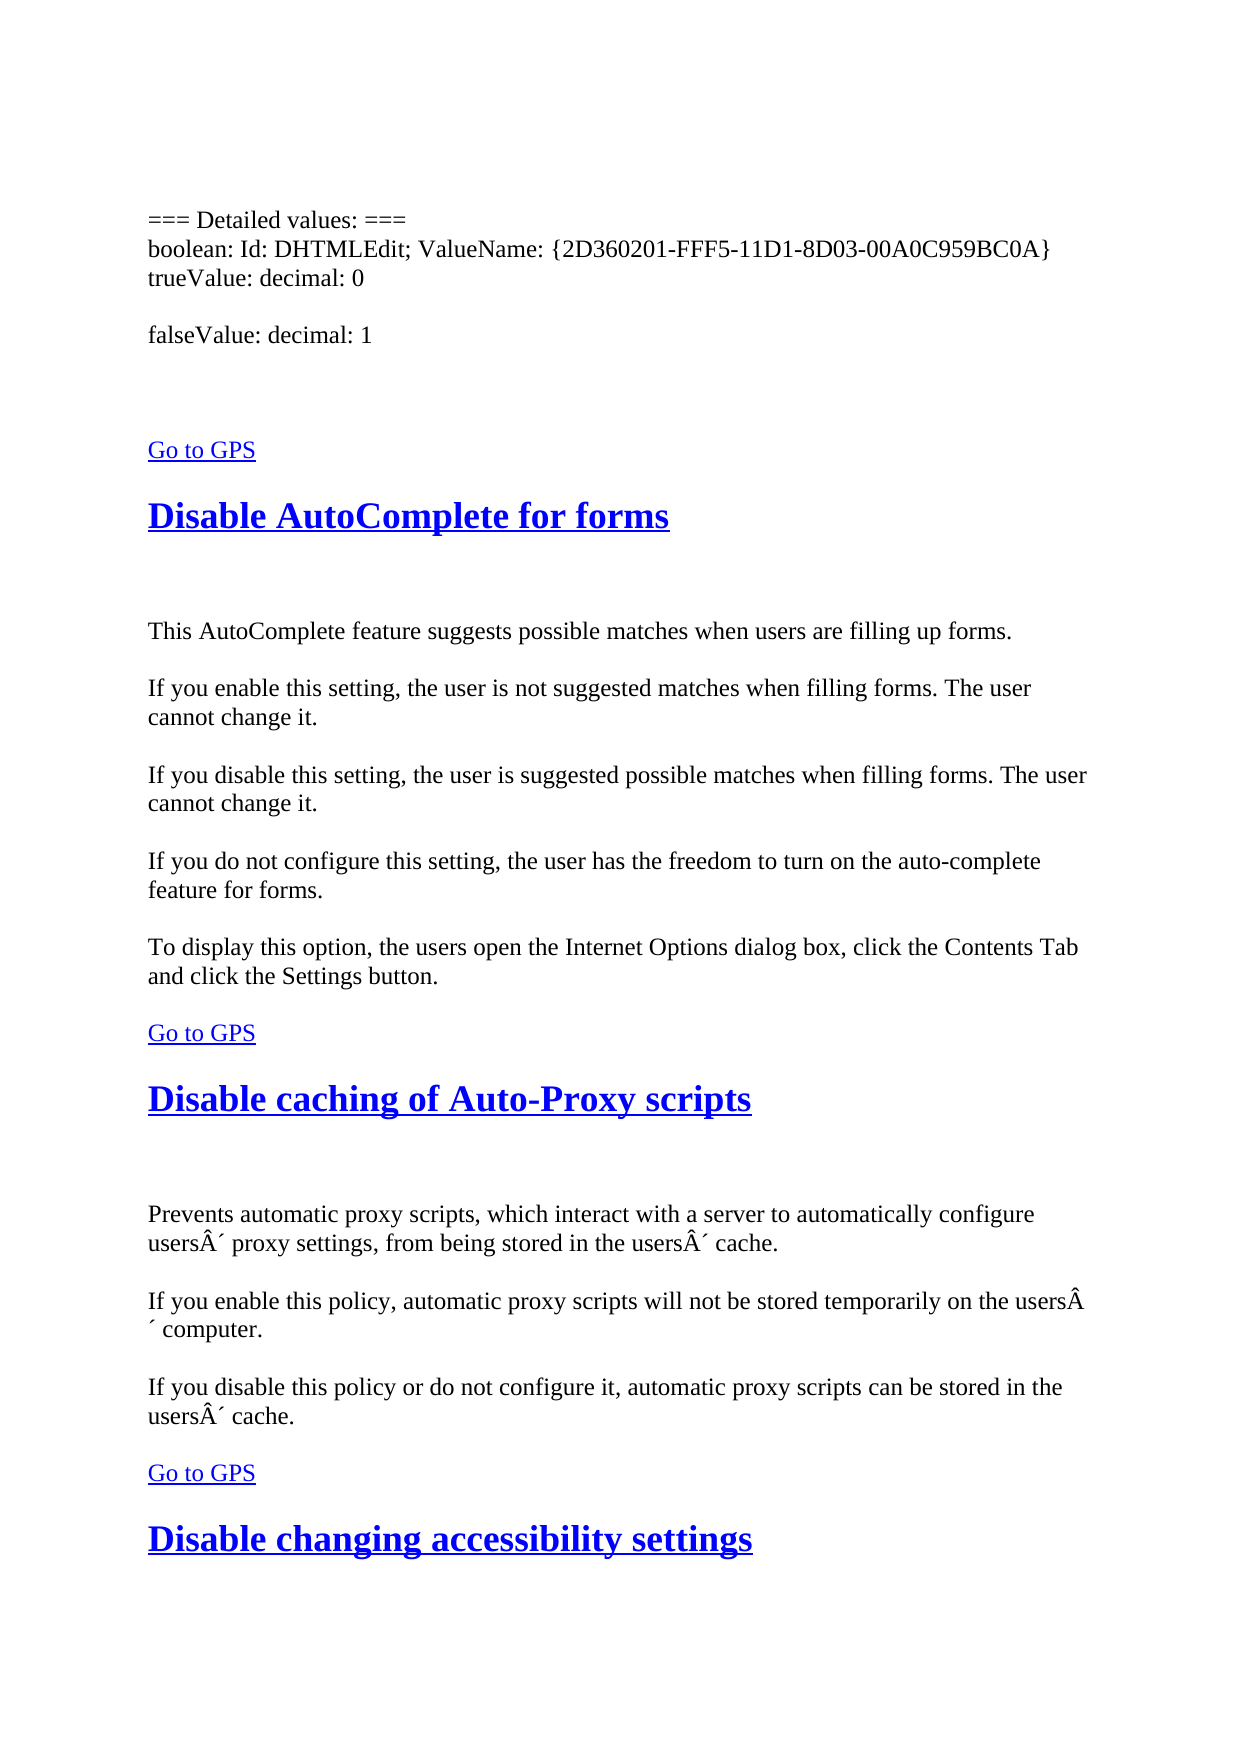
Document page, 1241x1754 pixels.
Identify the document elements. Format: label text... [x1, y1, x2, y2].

text Disable AutoComplete for forms [148, 493, 1093, 536]
text Disable caching of Auto-Proxy scripts [148, 1076, 1093, 1119]
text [148, 148, 1093, 464]
text This AutoComplete feature suggests possible matches when users are filling up forms. If you enable this setting, the user is not suggested matches when filling forms. The user cannot change it. If you disable this setting, the user is suggested possible matches when filling forms. The user cannot change it. If you do not configure this setting, the user has the freedom to turn on the auto-complete feature for forms. To display this option, the users open the Internet Options dialog box, click the Contents Tab and click the Settings button. Go to GPS [148, 616, 1093, 1047]
text Prevents automatic proxy scripts, which interact with a server to automatically configure usersÂ´ proxy settings, from being stored in the usersÂ´ cache. If you enable this policy, automatic proxy scripts will not be stored temporarily on the usersÂ´ computer. If you disable this policy or do not configure it, automatic proxy scripts can be stored in the usersÂ´ cache. Go to GPS [148, 1199, 1093, 1487]
text Disable changing accessibility settings [148, 1516, 1093, 1559]
